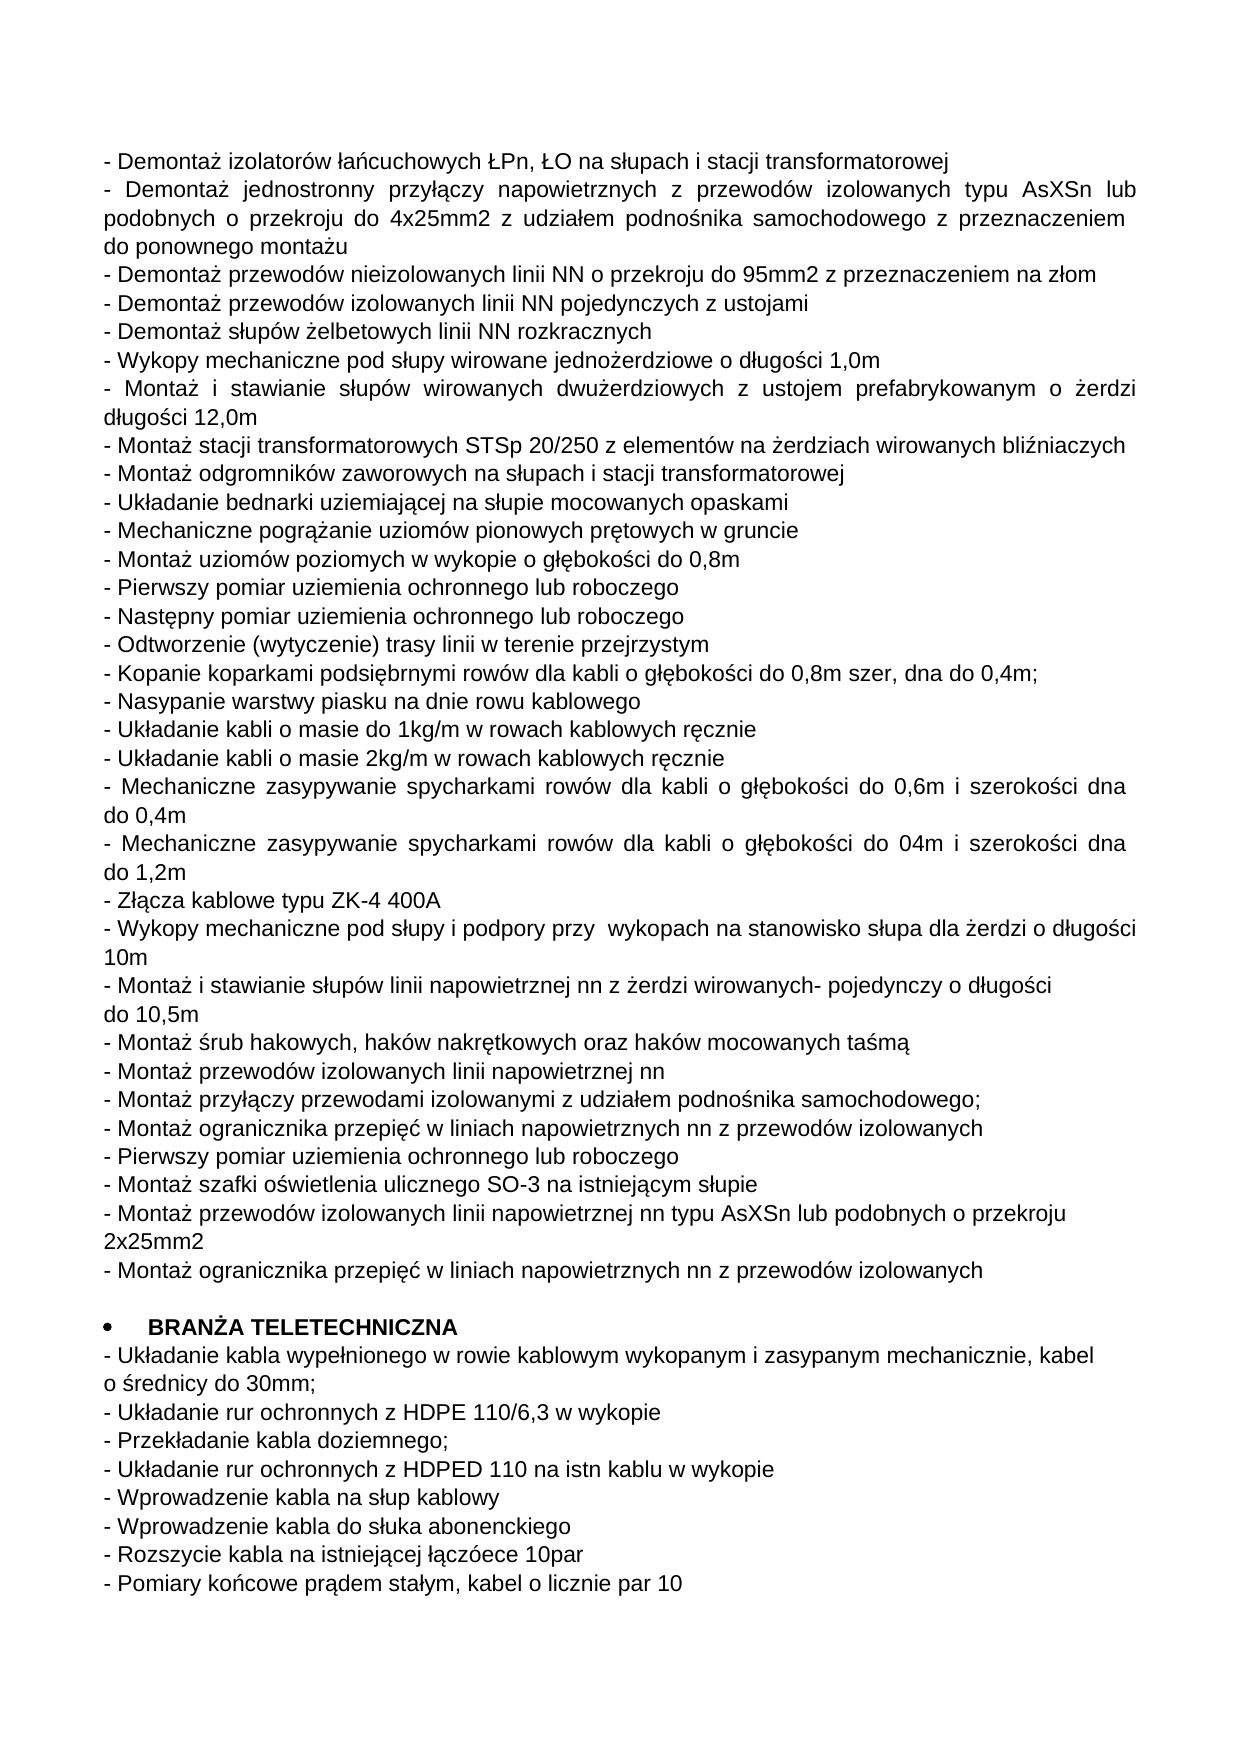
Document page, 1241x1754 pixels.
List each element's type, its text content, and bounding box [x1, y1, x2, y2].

list - Wykopy mechaniczne pod słupy i podpory przy wykopach na stanowisko słupa dla żerdzi o długości 10m [103, 915, 1137, 970]
list - Montaż przewodów izolowanych linii napowietrznej nn typu AsXSn lub podobnych o przekroju 2x25mm2 [103, 1200, 1137, 1254]
list - Kopanie koparkami podsiębrnymi rowów dla kabli o głębokości do 0,8m szer, dna do 0,4m; [103, 659, 1137, 686]
list - Montaż przewodów izolowanych linii napowietrznej nn [103, 1058, 1137, 1084]
list - Demontaż jednostronny przyłączy napowietrznych z przewodów izolowanych typu AsXSn lub podobnych o przekroju do 4x25mm2 z udziałem podnośnika samochodowego z przeznaczeniem do ponownego montażu [103, 176, 1137, 259]
list - Wykopy mechaniczne pod słupy wirowane jednożerdziowe o długości 1,0m [103, 347, 1137, 373]
list - Montaż ogranicznika przepięć w liniach napowietrznych nn z przewodów izolowanych [103, 1114, 1137, 1141]
list - Montaż i stawianie słupów wirowanych dwużerdziowych z ustojem prefabrykowanym o żerdzi długości 12,0m [103, 375, 1137, 430]
list BRANŻA TELETECHNICZNA [103, 1313, 1137, 1340]
list - Układanie rur ochronnych z HDPED 110 na istn kablu w wykopie [103, 1456, 1137, 1482]
list - Następny pomiar uziemienia ochronnego lub roboczego [103, 603, 1137, 629]
list - Montaż odgromników zaworowych na słupach i stacji transformatorowej [103, 460, 1137, 487]
list - Pierwszy pomiar uziemienia ochronnego lub roboczego [103, 574, 1137, 601]
list - Demontaż przewodów nieizolowanych linii NN o przekroju do 95mm2 z przeznaczeniem na złom [103, 261, 1137, 288]
list - Nasypanie warstwy piasku na dnie rowu kablowego [103, 688, 1137, 714]
list - Wprowadzenie kabla na słup kablowy [103, 1484, 1137, 1511]
list - Pomiary końcowe prądem stałym, kabel o licznie par 10 [103, 1569, 1137, 1596]
list - Montaż śrub hakowych, haków nakrętkowych oraz haków mocowanych taśmą [103, 1029, 1137, 1056]
list - Układanie kabli o masie do 1kg/m w rowach kablowych ręcznie [103, 716, 1137, 743]
list - Montaż uziomów poziomych w wykopie o głębokości do 0,8m [103, 546, 1137, 572]
list - Demontaż izolatorów łańcuchowych ŁPn, ŁO na słupach i stacji transformatorowej [103, 148, 1137, 174]
list - Montaż ogranicznika przepięć w liniach napowietrznych nn z przewodów izolowanych [103, 1257, 1137, 1283]
list - Przekładanie kabla doziemnego; [103, 1427, 1137, 1454]
list - Układanie kabli o masie 2kg/m w rowach kablowych ręcznie [103, 745, 1137, 771]
list - Montaż szafki oświetlenia ulicznego SO-3 na istniejącym słupie [103, 1171, 1137, 1198]
list - Złącza kablowe typu ZK-4 400A [103, 887, 1137, 913]
list - Mechaniczne pogrążanie uziomów pionowych prętowych w gruncie [103, 517, 1137, 544]
list - Demontaż słupów żelbetowych linii NN rozkracznych [103, 318, 1137, 344]
list - Układanie rur ochronnych z HDPE 110/6,3 w wykopie [103, 1399, 1137, 1425]
list - Demontaż przewodów izolowanych linii NN pojedynczych z ustojami [103, 290, 1137, 316]
list - Pierwszy pomiar uziemienia ochronnego lub roboczego [103, 1143, 1137, 1169]
list - Montaż i stawianie słupów linii napowietrznej nn z żerdzi wirowanych- pojedynczy o długości do 10,5m [103, 972, 1137, 1027]
list - Rozszycie kabla na istniejącej łączóece 10par [103, 1541, 1137, 1567]
list - Odtworzenie (wytyczenie) trasy linii w terenie przejrzystym [103, 631, 1137, 657]
list - Montaż przyłączy przewodami izolowanymi z udziałem podnośnika samochodowego; [103, 1086, 1137, 1112]
list - Montaż stacji transformatorowych STSp 20/250 z elementów na żerdziach wirowanych bliźniaczych [103, 432, 1137, 458]
list - Mechaniczne zasypywanie spycharkami rowów dla kabli o głębokości do 04m i szerokości dna do 1,2m [103, 830, 1137, 885]
list - Wprowadzenie kabla do słuka abonenckiego [103, 1513, 1137, 1539]
list - Układanie kabla wypełnionego w rowie kablowym wykopanym i zasypanym mechanicznie, kabel o średnicy do 30mm; [103, 1342, 1137, 1397]
list - Mechaniczne zasypywanie spycharkami rowów dla kabli o głębokości do 0,6m i szerokości dna do 0,4m [103, 773, 1137, 828]
list - Układanie bednarki uziemiającej na słupie mocowanych opaskami [103, 489, 1137, 515]
